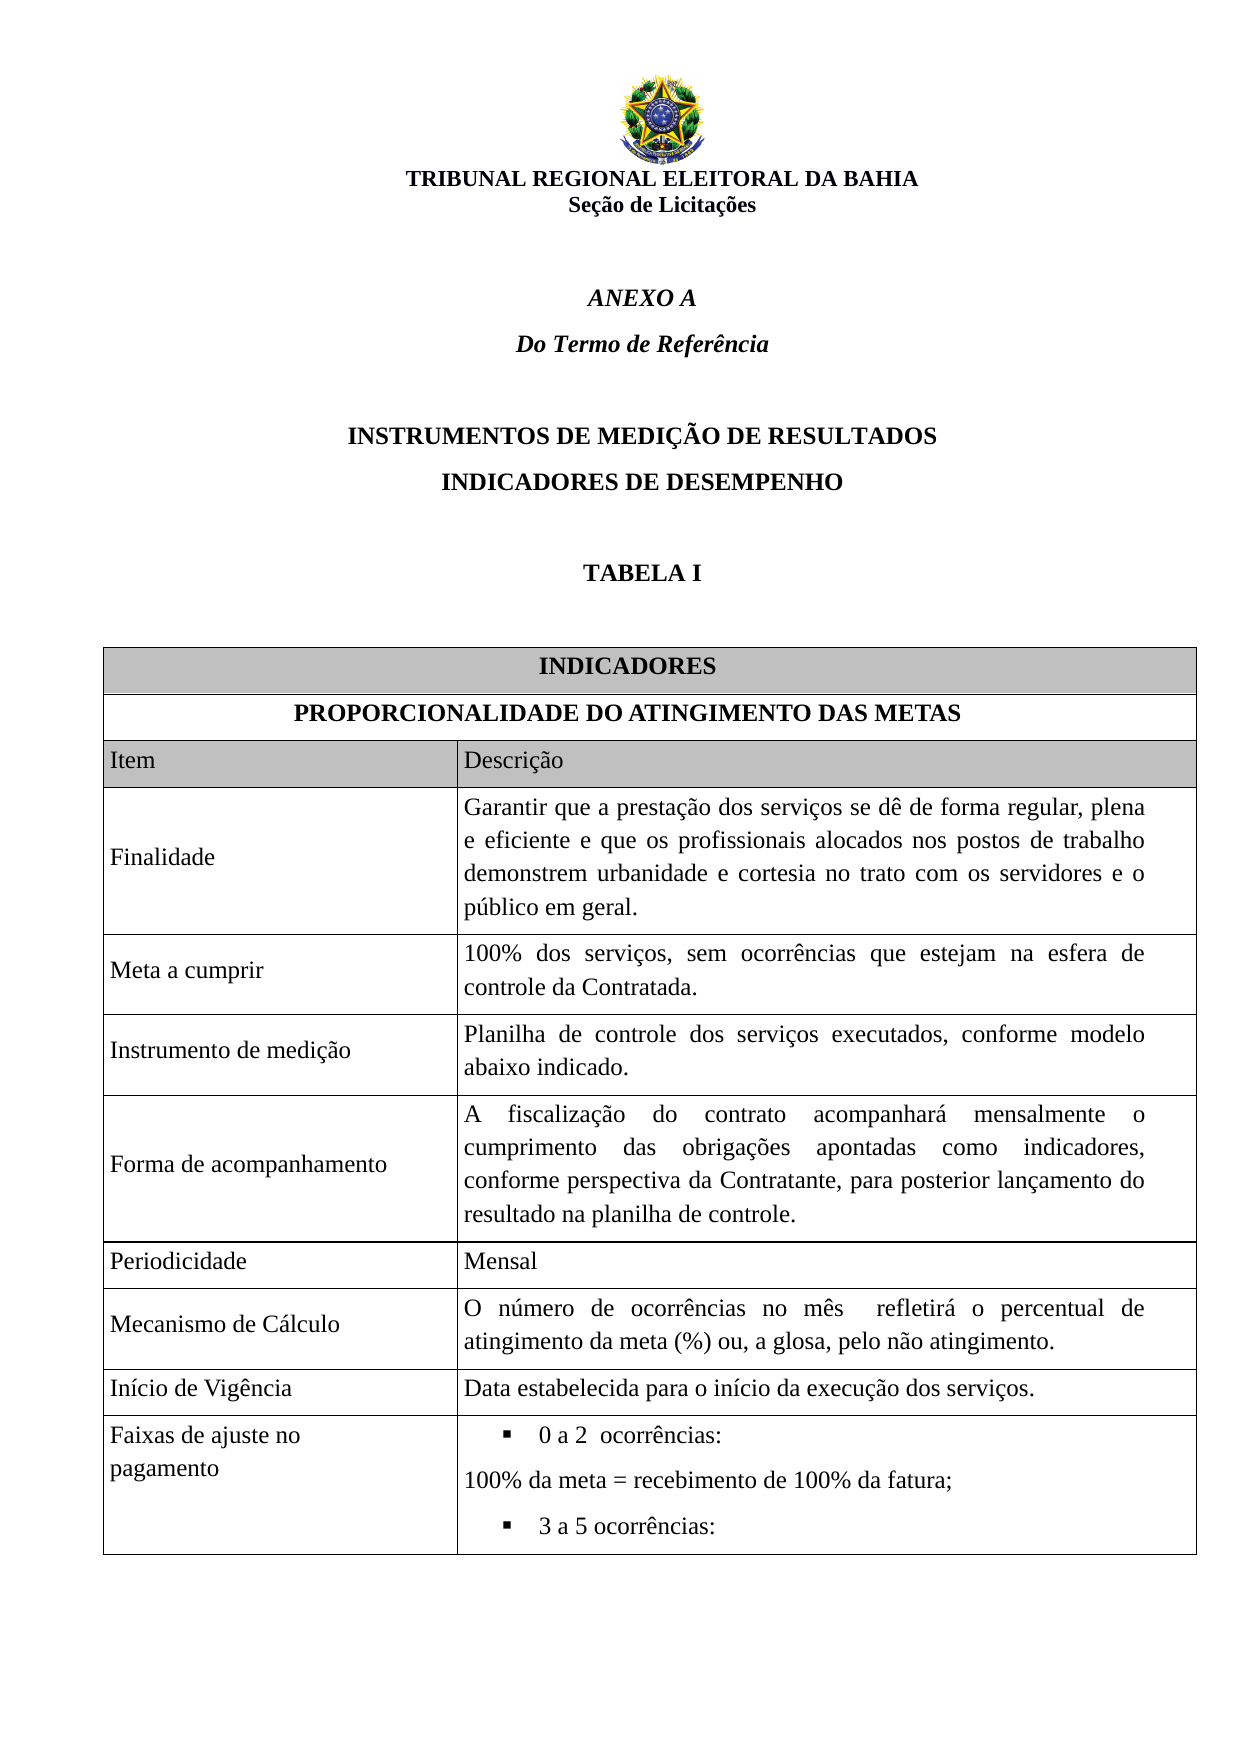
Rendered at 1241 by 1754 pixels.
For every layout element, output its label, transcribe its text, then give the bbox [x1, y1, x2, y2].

table_cell Meta a cumprir [104, 935, 457, 1014]
table_cell Finalidade [104, 788, 457, 934]
text INDICADORES DE DESEMPENHO [133, 463, 1152, 497]
table_cell 100% dos serviços, sem ocorrências que estejam na esfera de controle da Contratada. [458, 935, 1196, 1014]
table_cell Item [104, 741, 457, 787]
table_cell Mensal [458, 1243, 1196, 1288]
table_cell Instrumento de medição [104, 1015, 457, 1094]
table_cell Início de Vigência [104, 1370, 457, 1415]
text Do Termo de Referência [133, 326, 1152, 359]
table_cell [458, 1416, 1196, 1554]
table_cell Mecanismo de Cálculo [104, 1289, 457, 1368]
text ANEXO A [133, 280, 1152, 313]
table_cell Periodicidade [104, 1243, 457, 1288]
table_cell Data estabelecida para o início da execução dos serviços. [458, 1370, 1196, 1415]
table_cell O número de ocorrências no mês refletirá o percentual de atingimento da meta (%) ou, a glosa, pelo não atingimento. [458, 1289, 1196, 1368]
table_cell Garantir que a prestação dos serviços se dê de forma regular, plena e eficiente e que os profissionais alocados nos postos de trabalho demonstrem urbanidade e cortesia no trato com os servidores e o público em geral. [458, 788, 1196, 934]
text INSTRUMENTOS DE MEDIÇÃO DE RESULTADOS [133, 417, 1152, 451]
table_header INDICADORES [104, 648, 1196, 693]
table_cell Forma de acompanhamento [104, 1096, 457, 1241]
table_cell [104, 1416, 457, 1554]
table_cell PROPORCIONALIDADE DO ATINGIMENTO DAS METAS [104, 695, 1196, 740]
table_cell Planilha de controle dos serviços executados, conforme modelo abaixo indicado. [458, 1015, 1196, 1094]
table_cell Descrição [458, 741, 1196, 787]
text TABELA I [133, 555, 1152, 588]
table_cell A fiscalização do contrato acompanhará mensalmente o cumprimento das obrigações apontadas como indicadores, conforme perspectiva da Contratante, para posterior lançamento do resultado na planilha de controle. [458, 1096, 1196, 1241]
